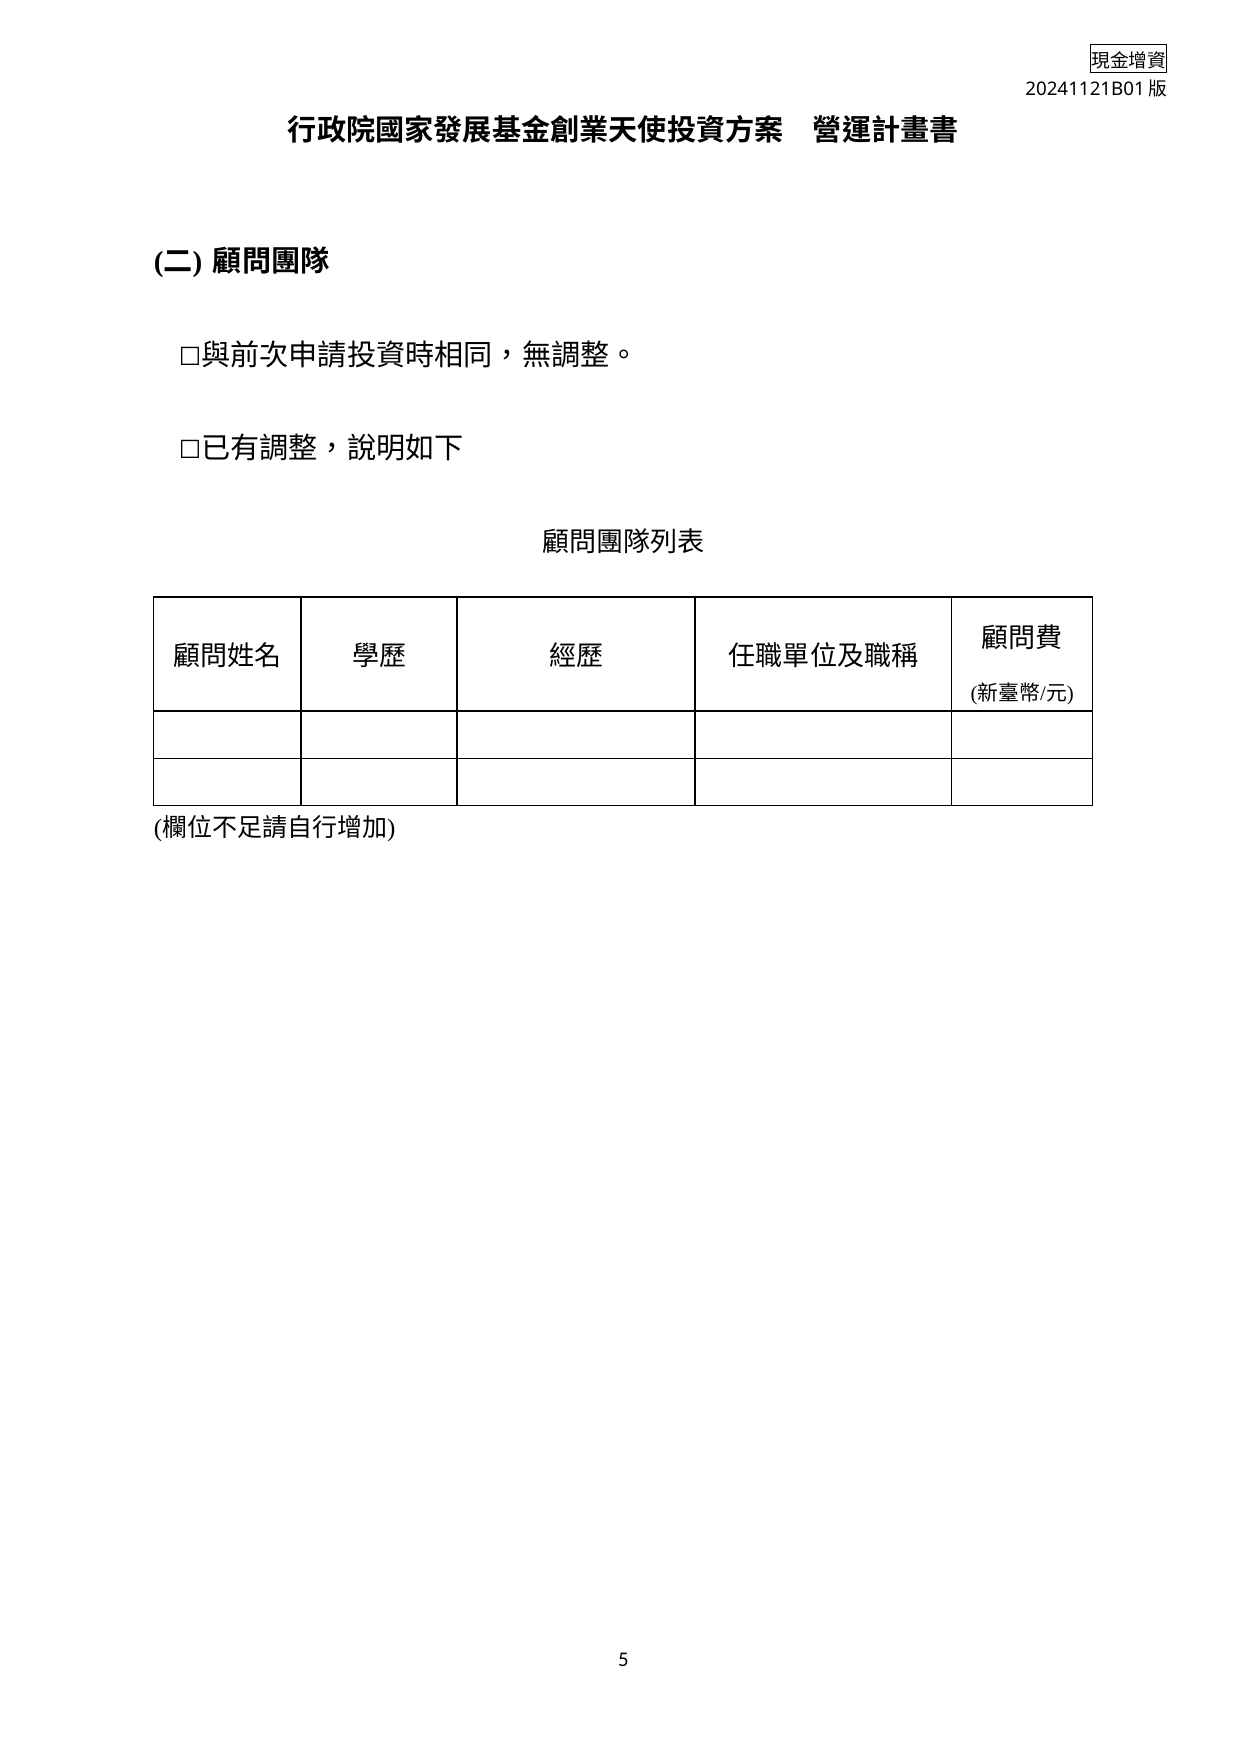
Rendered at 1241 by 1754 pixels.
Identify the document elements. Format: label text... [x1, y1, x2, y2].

table_cell [302, 759, 456, 805]
table_cell [696, 712, 951, 757]
table_cell [458, 759, 694, 805]
table_cell [154, 712, 300, 757]
table_cell [302, 712, 456, 757]
table_header 學歷 [302, 598, 456, 710]
table_header 顧問費 (新臺幣/元) [952, 598, 1092, 710]
table_cell [952, 759, 1092, 805]
table_cell [952, 712, 1092, 757]
table_header 經歷 [458, 598, 694, 710]
text 已有調整，說明如下 [178, 409, 1092, 484]
table_cell [696, 759, 951, 805]
text 與前次申請投資時相同，無調整。 [178, 315, 1092, 390]
table_header 任職單位及職稱 [696, 598, 951, 710]
list 顧問團隊 [153, 221, 1092, 296]
text (欄位不足請自行增加) [153, 806, 1092, 844]
table_cell [154, 759, 300, 805]
table_header 顧問姓名 [154, 598, 300, 710]
table_cell [458, 712, 694, 757]
text 顧問團隊列表 [153, 502, 1092, 577]
